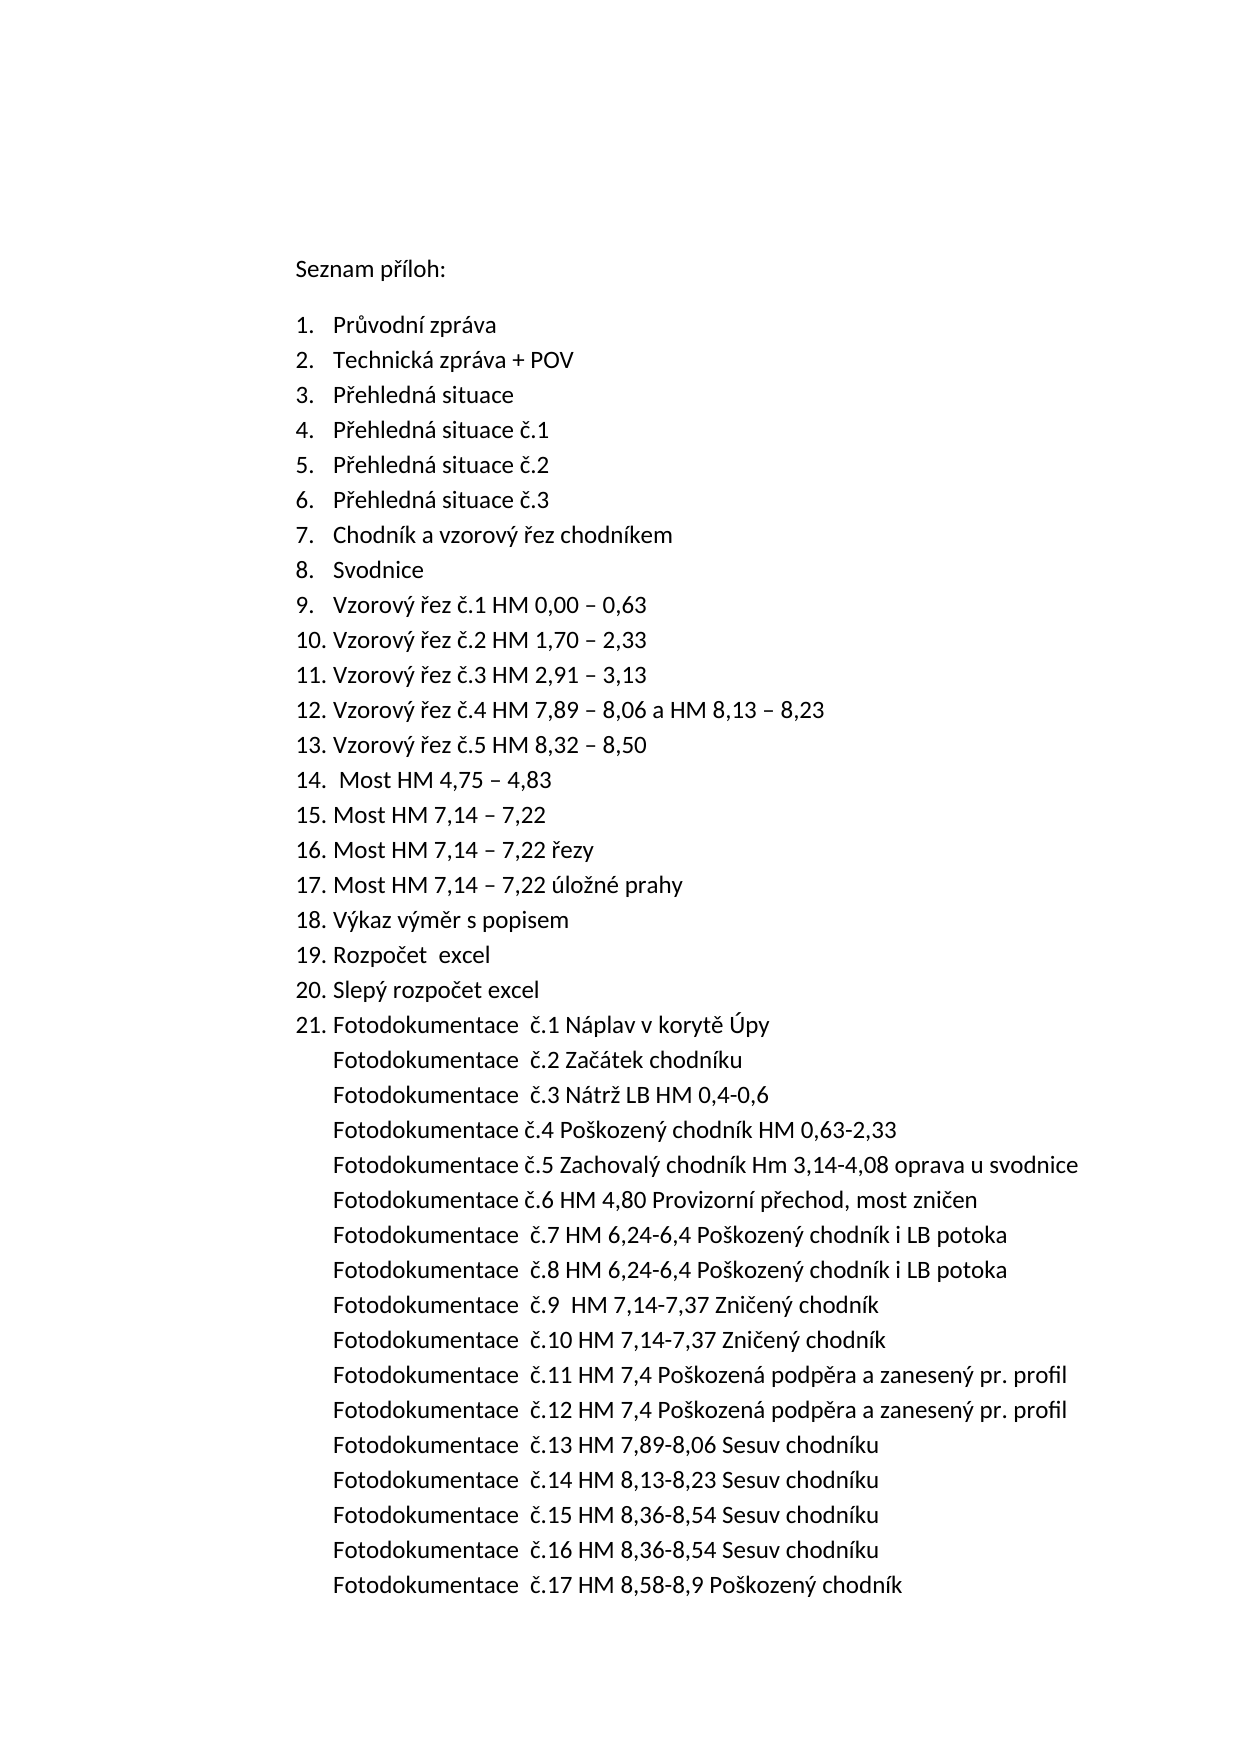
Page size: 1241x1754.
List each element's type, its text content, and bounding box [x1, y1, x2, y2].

list Fotodokumentace č.9 HM 7,14-7,37 Zničený chodník [333, 1289, 1093, 1320]
list Svodnice [295, 554, 1093, 585]
list Vzorový řez č.4 HM 7,89 – 8,06 a HM 8,13 – 8,23 [295, 694, 1093, 725]
list Fotodokumentace č.15 HM 8,36-8,54 Sesuv chodníku [333, 1499, 1093, 1530]
list Most HM 7,14 – 7,22 úložné prahy [295, 869, 1093, 900]
list Technická zpráva + POV [295, 344, 1093, 375]
list Most HM 7,14 – 7,22 [295, 799, 1093, 830]
list Přehledná situace č.3 [295, 484, 1093, 515]
list Fotodokumentace č.14 HM 8,13-8,23 Sesuv chodníku [333, 1464, 1093, 1495]
list Fotodokumentace č.12 HM 7,4 Poškozená podpěra a zanesený pr. profil [333, 1394, 1093, 1425]
list Most HM 7,14 – 7,22 řezy [295, 834, 1093, 865]
list Fotodokumentace č.7 HM 6,24-6,4 Poškozený chodník i LB potoka [333, 1219, 1093, 1250]
list Přehledná situace č.1 [295, 414, 1093, 445]
list Fotodokumentace č.16 HM 8,36-8,54 Sesuv chodníku [333, 1534, 1093, 1565]
list Vzorový řez č.3 HM 2,91 – 3,13 [295, 659, 1093, 690]
list Průvodní zpráva [295, 309, 1093, 340]
list Fotodokumentace č.11 HM 7,4 Poškozená podpěra a zanesený pr. profil [333, 1359, 1093, 1390]
list Fotodokumentace č.3 Nátrž LB HM 0,4-0,6 [333, 1079, 1093, 1110]
list Fotodokumentace č.13 HM 7,89-8,06 Sesuv chodníku [333, 1429, 1093, 1460]
list Fotodokumentace č.1 Náplav v korytě Úpy [295, 1009, 1093, 1040]
list Fotodokumentace č.10 HM 7,14-7,37 Zničený chodník [333, 1324, 1093, 1355]
list Přehledná situace č.2 [295, 449, 1093, 480]
list Fotodokumentace č.2 Začátek chodníku [333, 1044, 1093, 1075]
list Most HM 4,75 – 4,83 [295, 764, 1093, 795]
list Vzorový řez č.1 HM 0,00 – 0,63 [295, 589, 1093, 620]
list Fotodokumentace č.4 Poškozený chodník HM 0,63-2,33 [333, 1114, 1093, 1145]
list Chodník a vzorový řez chodníkem [295, 519, 1093, 550]
list Přehledná situace [295, 379, 1093, 410]
list Vzorový řez č.5 HM 8,32 – 8,50 [295, 729, 1093, 760]
text Seznam příloh: [295, 254, 1093, 284]
list Fotodokumentace č.5 Zachovalý chodník Hm 3,14-4,08 oprava u svodnice [333, 1149, 1093, 1180]
list Fotodokumentace č.8 HM 6,24-6,4 Poškozený chodník i LB potoka [333, 1254, 1093, 1285]
list Fotodokumentace č.6 HM 4,80 Provizorní přechod, most zničen [333, 1184, 1093, 1215]
list Výkaz výměr s popisem [295, 904, 1093, 935]
list Vzorový řez č.2 HM 1,70 – 2,33 [295, 624, 1093, 655]
list Fotodokumentace č.17 HM 8,58-8,9 Poškozený chodník [333, 1569, 1093, 1600]
list Rozpočet excel [295, 939, 1093, 970]
list Slepý rozpočet excel [295, 974, 1093, 1005]
